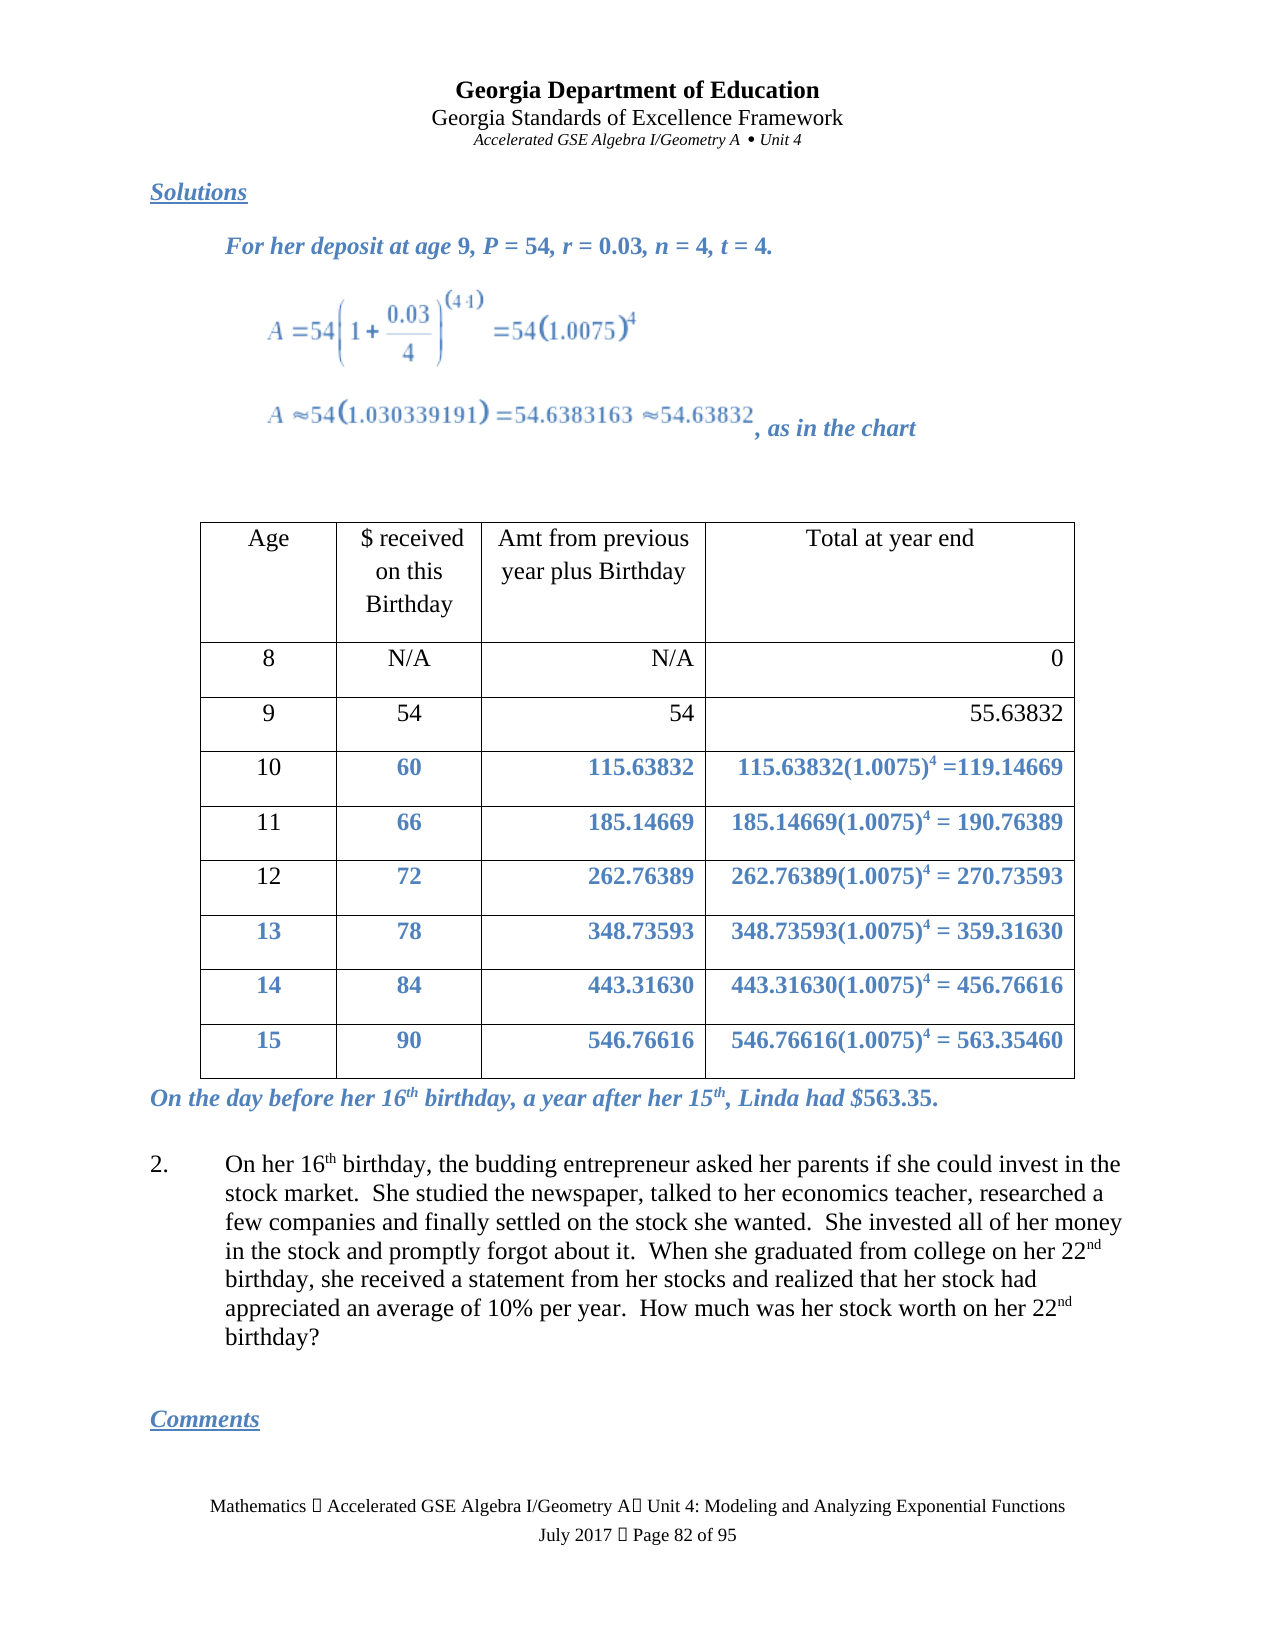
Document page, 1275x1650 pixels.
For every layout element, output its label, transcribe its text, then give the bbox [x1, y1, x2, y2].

table_cell 546.76616 [482, 1025, 705, 1078]
list On her 16th birthday, the budding entrepreneur asked her parents if she could invest in the stock market. She studied the newspaper, talked to her economics teacher, researched a few companies and finally settled on the stock she wanted. She invested all of her money in the stock and promptly forgot about it. When she graduated from college on her 22nd birthday, she received a statement from her stocks and realized that her stock had appreciated an average of 10% per year. How much was her stock worth on her 22nd birthday? [150, 1149, 1125, 1351]
table_cell 185.14669(1.0075)4 = 190.76389 [706, 807, 1074, 860]
table_cell 90 [337, 1025, 481, 1078]
table_cell 185.14669 [482, 807, 705, 860]
table_cell 9 [201, 698, 336, 751]
table_cell 115.63832 [482, 752, 705, 806]
table_cell 262.76389 [482, 861, 705, 915]
table_cell 348.73593(1.0075)4 = 359.31630 [706, 916, 1074, 969]
table_cell 54 [337, 698, 481, 751]
table_cell 72 [337, 861, 481, 915]
table_cell 54 [482, 698, 705, 751]
text For her deposit at age 9, P = 54, r = 0.03, n = 4, t = 4. [187, 231, 1125, 260]
table_cell 12 [201, 861, 336, 915]
table_cell 443.31630 [482, 970, 705, 1024]
table_cell 262.76389(1.0075)4 = 270.73593 [706, 861, 1074, 915]
table_cell 66 [337, 807, 481, 860]
table_cell 84 [337, 970, 481, 1024]
table_cell 10 [201, 752, 336, 806]
text On the day before her 16th birthday, a year after her 15th, Linda had $563.35. [150, 553, 1125, 1112]
table_cell 443.31630(1.0075)4 = 456.76616 [706, 970, 1074, 1024]
table_cell 8 [201, 643, 336, 697]
table_cell 13 [201, 916, 336, 969]
text , as in the chart [187, 397, 1125, 442]
text Comments [150, 1404, 1125, 1433]
table_cell 115.63832(1.0075)4 =119.14669 [706, 752, 1074, 806]
table_cell 0 [706, 643, 1074, 697]
table_cell 55.63832 [706, 698, 1074, 751]
table_header Age [201, 523, 336, 642]
table_cell 60 [337, 752, 481, 806]
table_cell N/A [337, 643, 481, 697]
table_cell 15 [201, 1025, 336, 1078]
table_header $ received on this Birthday [337, 523, 481, 642]
table_header Total at year end [706, 523, 1074, 642]
table_cell N/A [482, 643, 705, 697]
table_cell 546.76616(1.0075)4 = 563.35460 [706, 1025, 1074, 1078]
table_cell 348.73593 [482, 916, 705, 969]
text Solutions [150, 177, 1125, 206]
table_cell 11 [201, 807, 336, 860]
table_cell 14 [201, 970, 336, 1024]
table_cell 78 [337, 916, 481, 969]
table_header Amt from previous year plus Birthday [482, 523, 705, 642]
